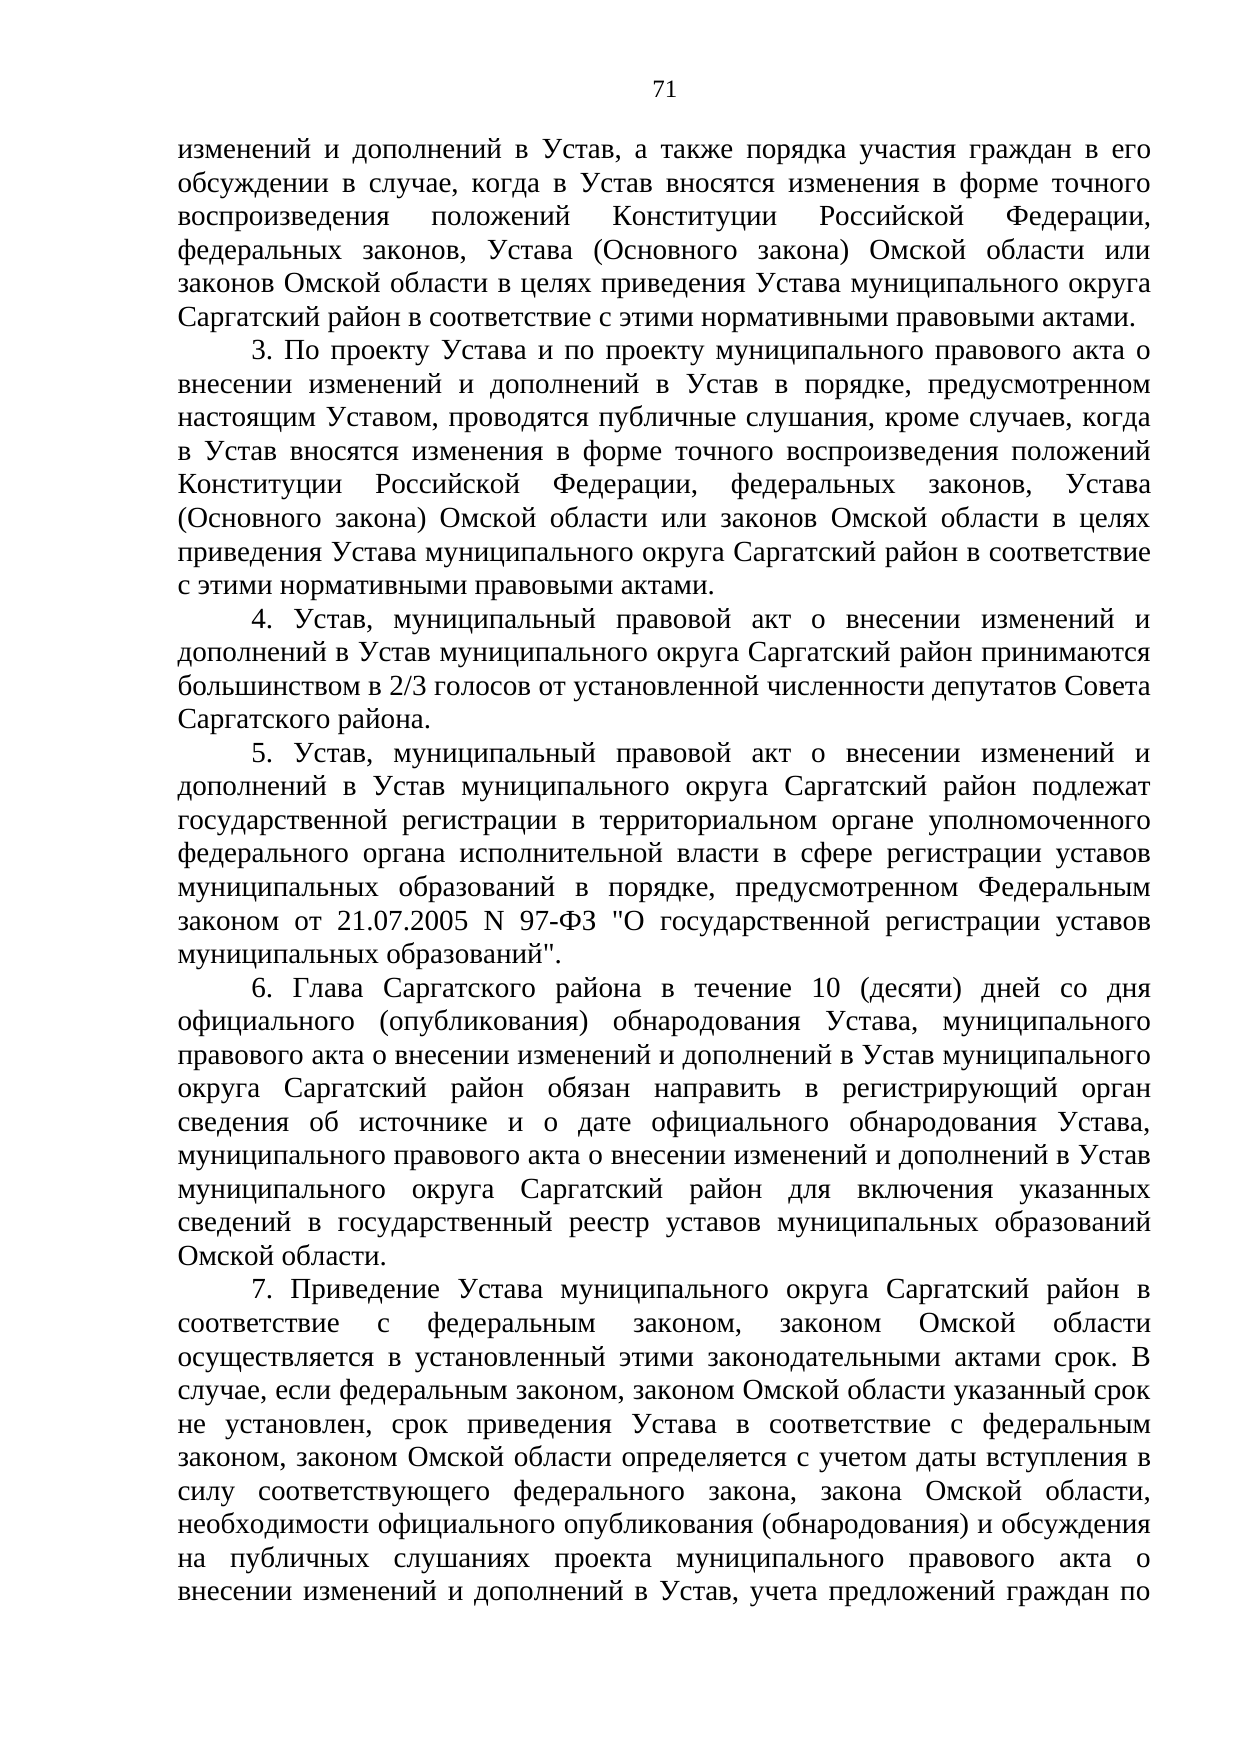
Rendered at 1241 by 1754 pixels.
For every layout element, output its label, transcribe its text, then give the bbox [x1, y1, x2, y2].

text 3. По проекту Устава и по проекту муниципального правового акта о внесении изменений и дополнений в Устав в порядке, предусмотренном настоящим Уставом, проводятся публичные слушания, кроме случаев, когда в Устав вносятся изменения в форме точного воспроизведения положений Конституции Российской Федерации, федеральных законов, Устава (Основного закона) Омской области или законов Омской области в целях приведения Устава муниципального округа Саргатский район в соответствие с этими нормативными правовыми актами. [177, 332, 1152, 601]
text 4. Устав, муниципальный правовой акт о внесении изменений и дополнений в Устав муниципального округа Саргатский район принимаются большинством в 2/3 голосов от установленной численности депутатов Совета Саргатского района. [177, 601, 1152, 735]
text 6. Глава Саргатского района в течение 10 (десяти) дней со дня официального (опубликования) обнародования Устава, муниципального правового акта о внесении изменений и дополнений в Устав муниципального округа Саргатский район обязан направить в регистрирующий орган сведения об источнике и о дате официального обнародования Устава, муниципального правового акта о внесении изменений и дополнений в Устав муниципального округа Саргатский район для включения указанных сведений в государственный реестр уставов муниципальных образований Омской области. [177, 970, 1152, 1272]
text 5. Устав, муниципальный правовой акт о внесении изменений и дополнений в Устав муниципального округа Саргатский район подлежат государственной регистрации в территориальном органе уполномоченного федерального органа исполнительной власти в сфере регистрации уставов муниципальных образований в порядке, предусмотренном Федеральным законом от 21.07.2005 N 97-ФЗ "О государственной регистрации уставов муниципальных образований". [177, 735, 1152, 970]
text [177, 1272, 1152, 1607]
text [177, 131, 1152, 332]
